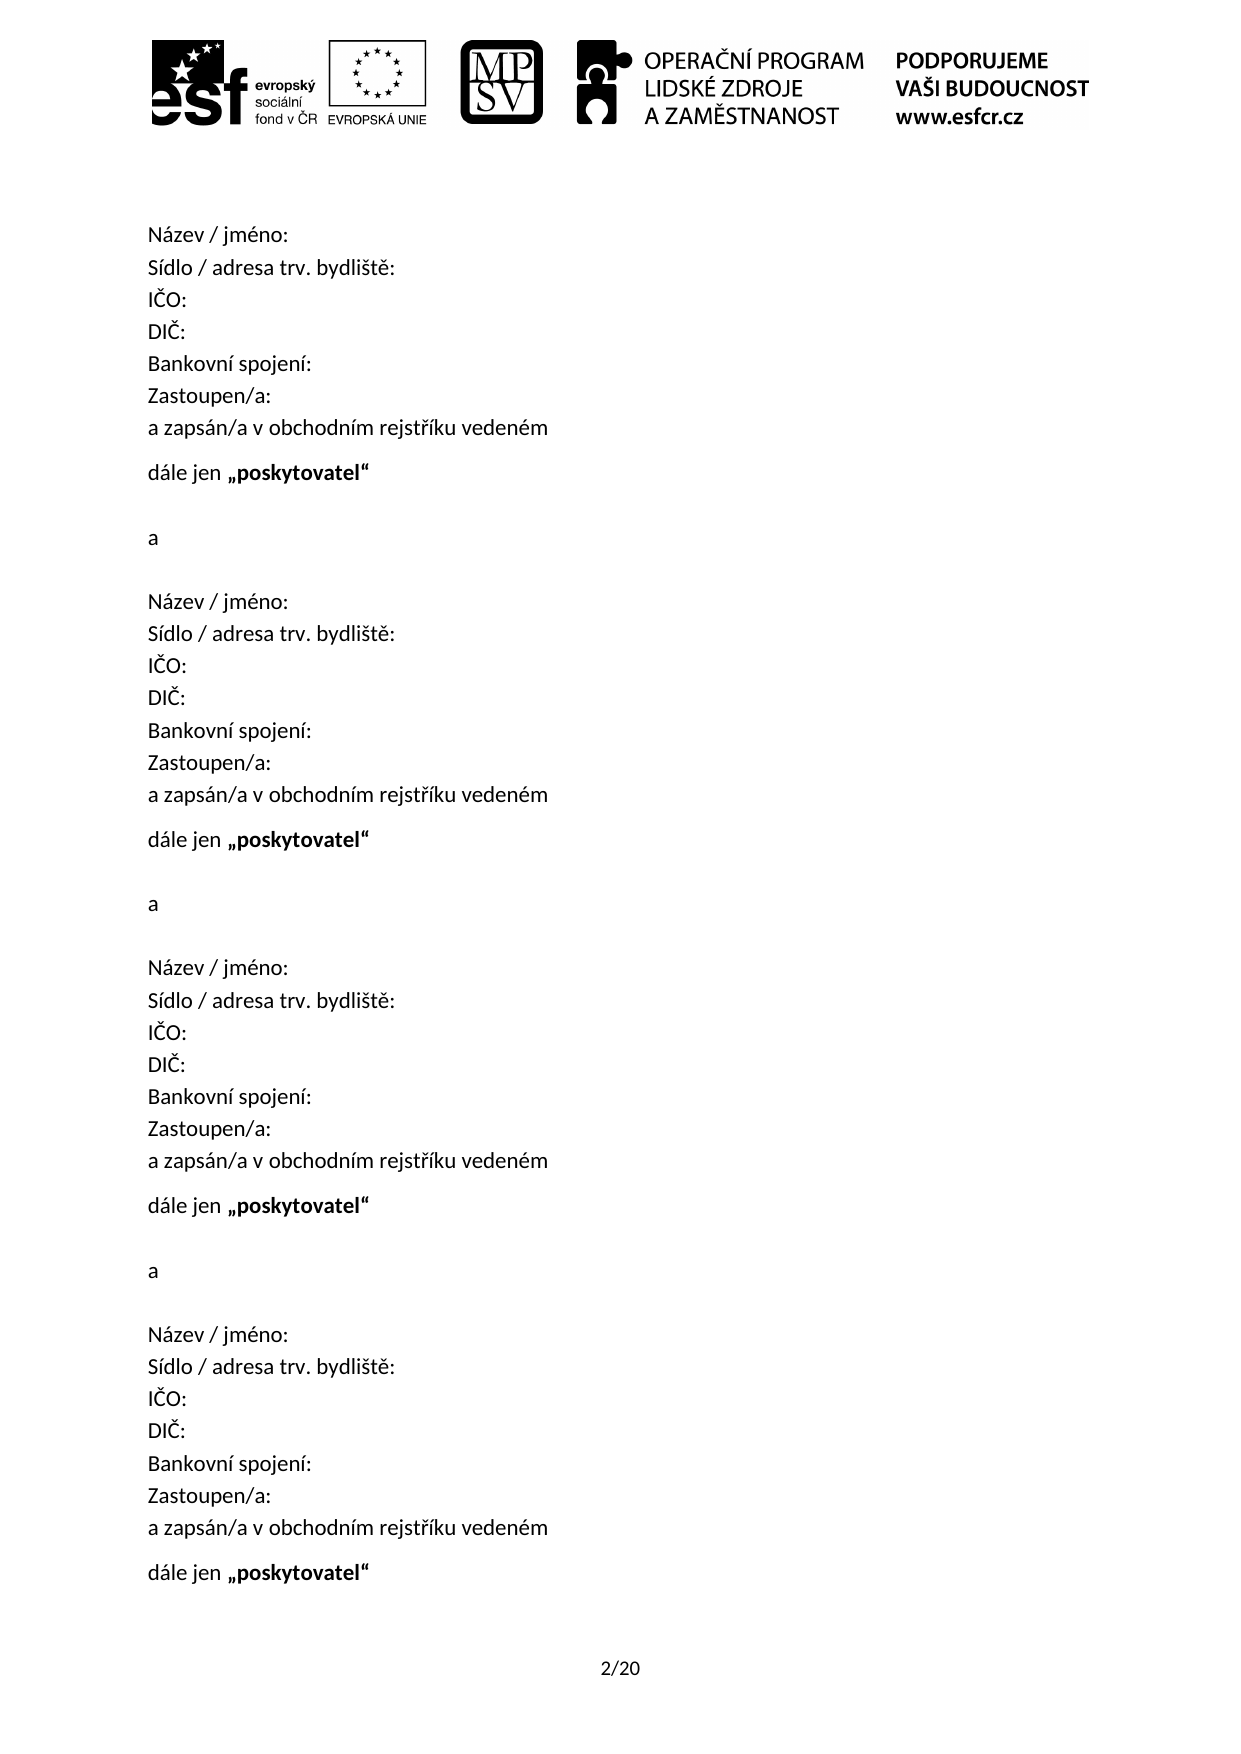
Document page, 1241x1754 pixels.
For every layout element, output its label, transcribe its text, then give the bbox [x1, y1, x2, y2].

text Název / jméno: [148, 1320, 1092, 1348]
text DIČ: [148, 1417, 1092, 1445]
text Sídlo / adresa trv. bydliště: [148, 619, 1092, 647]
text Bankovní spojení: [148, 349, 1092, 377]
text Zastoupen/a: [148, 1114, 1092, 1142]
text Název / jméno: [148, 220, 1092, 248]
text dále jen „poskytovatel“ [148, 825, 1092, 853]
text DIČ: [148, 317, 1092, 345]
text DIČ: [148, 1050, 1092, 1078]
text Název / jméno: [148, 587, 1092, 615]
picture [152, 40, 1089, 130]
text a [148, 889, 1092, 917]
text a zapsán/a v obchodním rejstříku vedeném [148, 780, 1092, 808]
text IČO: [148, 651, 1092, 679]
text dále jen „poskytovatel“ [148, 1191, 1092, 1219]
text IČO: [148, 1384, 1092, 1412]
text dále jen „poskytovatel“ [148, 458, 1092, 486]
text IČO: [148, 1018, 1092, 1046]
text Sídlo / adresa trv. bydliště: [148, 1352, 1092, 1380]
text Bankovní spojení: [148, 716, 1092, 744]
text IČO: [148, 285, 1092, 313]
text Sídlo / adresa trv. bydliště: [148, 986, 1092, 1014]
text Sídlo / adresa trv. bydliště: [148, 253, 1092, 281]
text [148, 413, 1092, 442]
text dále jen „poskytovatel“ [148, 1558, 1092, 1586]
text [148, 1513, 1092, 1541]
text Zastoupen/a: [148, 748, 1092, 776]
text Zastoupen/a: [148, 1481, 1092, 1509]
text Zastoupen/a: [148, 381, 1092, 409]
text a [148, 1256, 1092, 1284]
text DIČ: [148, 683, 1092, 712]
text Název / jméno: [148, 953, 1092, 982]
text Bankovní spojení: [148, 1082, 1092, 1110]
text a zapsán/a v obchodním rejstříku vedeném [148, 1147, 1092, 1175]
text Bankovní spojení: [148, 1449, 1092, 1477]
text a [148, 523, 1092, 551]
